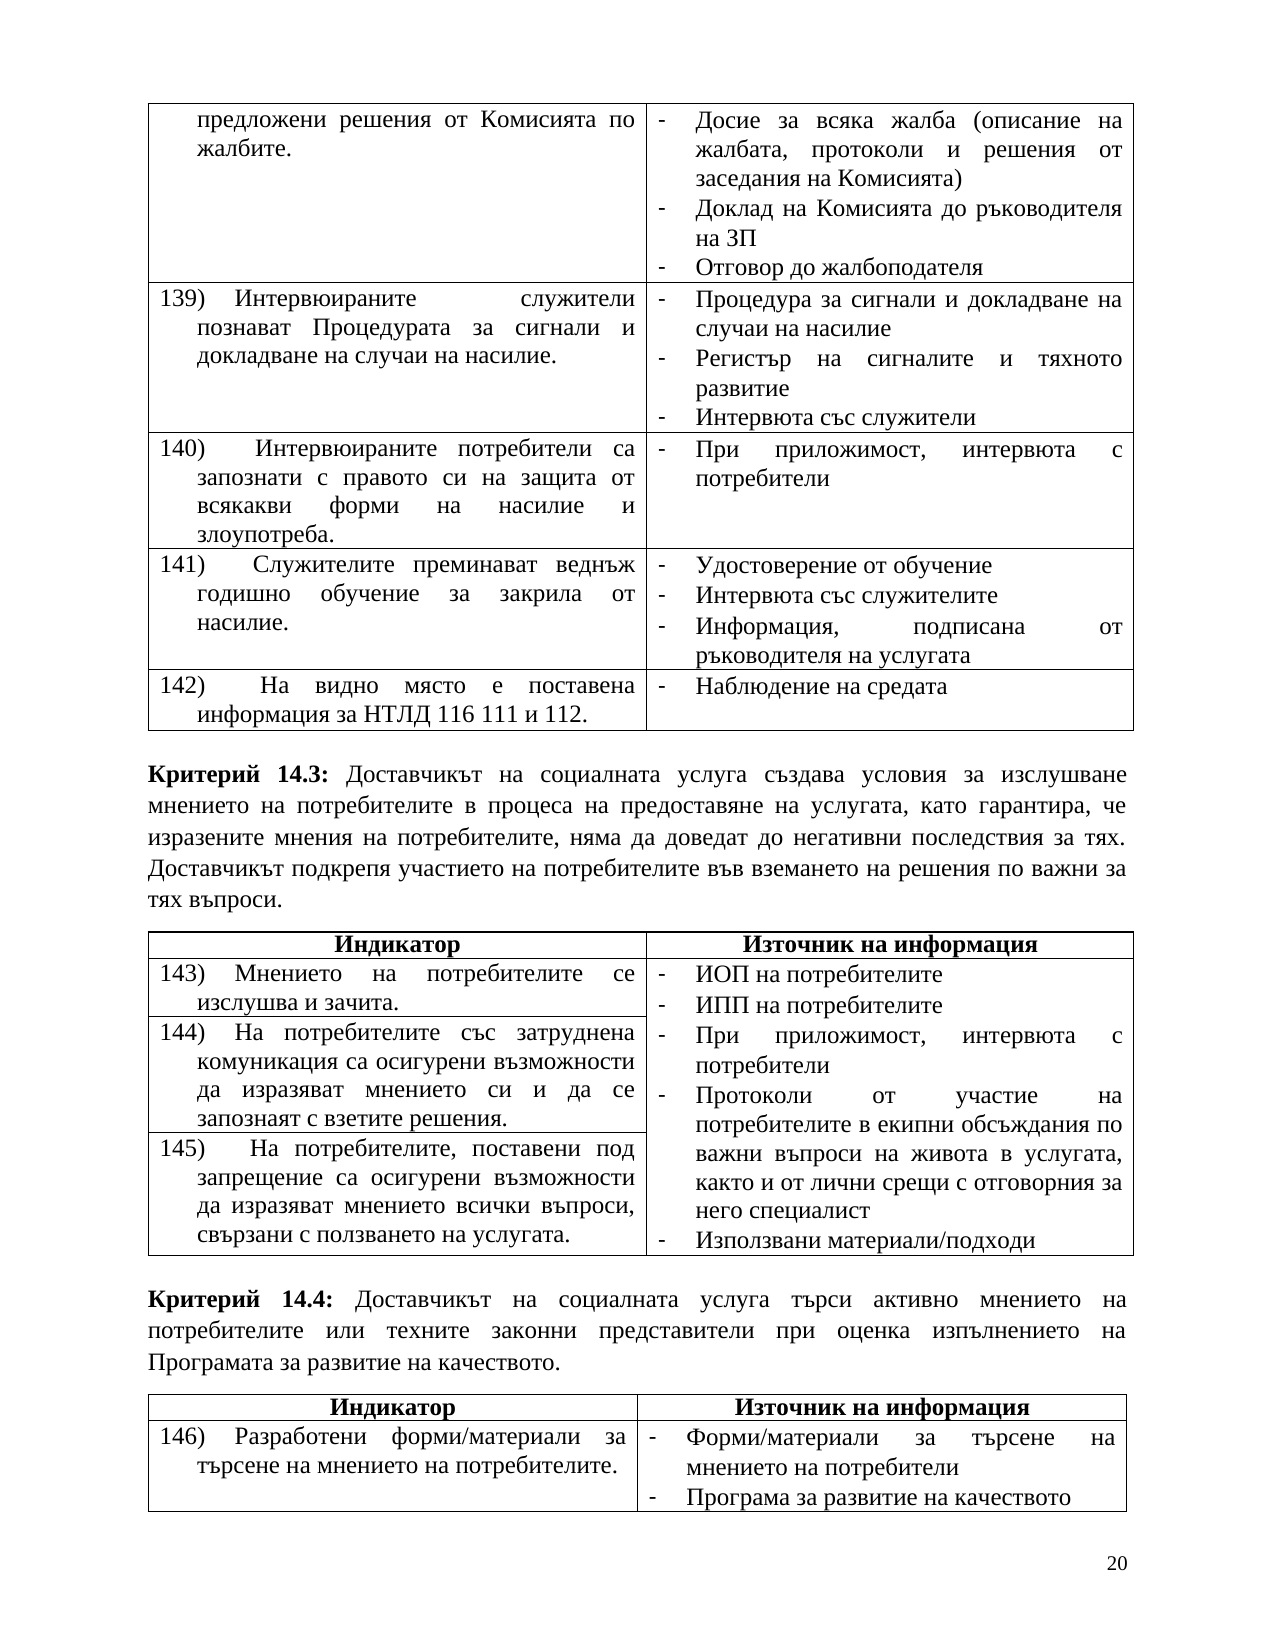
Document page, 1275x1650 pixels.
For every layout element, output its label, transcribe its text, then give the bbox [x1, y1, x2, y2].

table_cell ИОП на потребителите ИПП на потребителите При приложимост, интервюта с потребители Протоколи от участие на потребителите в екипни обсъждания по важни въпроси на живота в услугата, както и от лични срещи с отговорния за него специалист Използвани материали/подходи [647, 959, 1133, 1255]
table_cell На видно място е поставена информация за НТЛД 116 111 и 112. [149, 670, 646, 730]
table_cell Наблюдение на средата [647, 670, 1133, 730]
table_cell Интервюираните потребители са запознати с правото си на защита от всякакви форми на насилие и злоупотреба. [149, 433, 646, 548]
text Критерий 14.4: Доставчикът на социалната услуга търси активно мнението на потребителите или техните законни представители при оценка изпълнението на Програмата за развитие на качеството. [148, 1284, 1127, 1375]
table_header Източник на информация [638, 1395, 1126, 1420]
table_cell На потребителите, поставени под запрещение са осигурени възможности да изразяват мнението всички въпроси, свързани с ползването на услугата. [149, 1133, 646, 1255]
table_cell Интервюираните служители познават Процедурата за сигнали и докладване на случаи на насилие. [149, 283, 646, 432]
text Критерий 14.3: Доставчикът на социалната услуга създава условия за изслушване мнението на потребителите в процеса на предоставяне на услугата, като гарантира, че изразените мнения на потребителите, няма да доведат до негативни последствия за тях. Доставчикът подкрепя участието на потребителите във вземането на решения по важни за тях въпроси. [148, 759, 1127, 912]
table_cell Удостоверение от обучение Интервюта със служителите Информация, подписана от ръководителя на услугата [647, 549, 1133, 669]
table_cell Мнението на потребителите се изслушва и зачита. [149, 959, 646, 1016]
table_cell Процедура за сигнали и докладване на случаи на насилие Регистър на сигналите и тяхното развитие Интервюта със служители [647, 283, 1133, 432]
table_cell На потребителите със затруднена комуникация са осигурени възможности да изразяват мнението си и да се запознаят с взетите решения. [149, 1017, 646, 1132]
table_cell Служителите преминават веднъж годишно обучение за закрила от насилие. [149, 549, 646, 669]
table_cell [647, 104, 1133, 282]
table_header Източник на информация [647, 933, 1133, 957]
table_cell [149, 104, 646, 282]
table_header Индикатор [149, 1395, 637, 1420]
table_header Индикатор [149, 933, 646, 957]
table_cell Разработени форми/материали за търсене на мнението на потребителите. [149, 1421, 637, 1511]
table_cell При приложимост, интервюта с потребители [647, 433, 1133, 548]
table_cell Форми/материали за търсене на мнението на потребители Програма за развитие на качеството [638, 1421, 1126, 1511]
